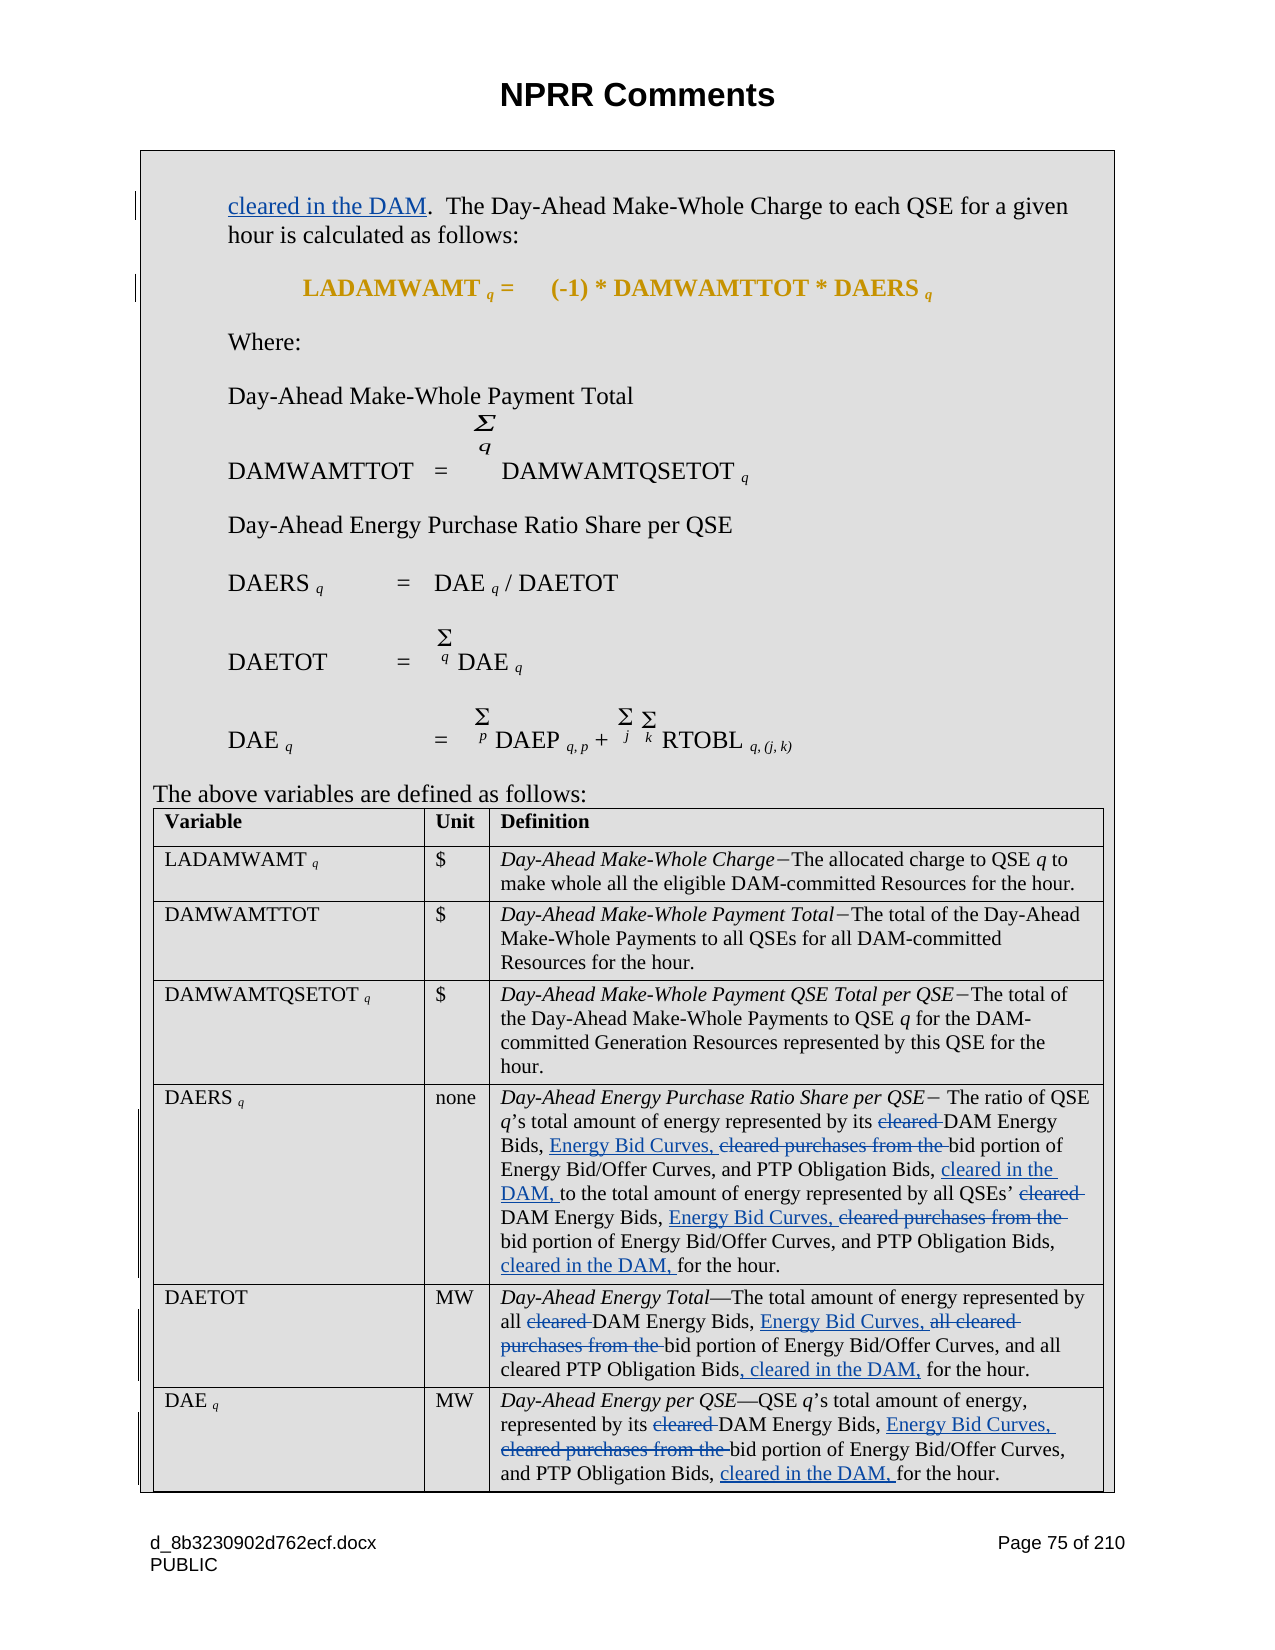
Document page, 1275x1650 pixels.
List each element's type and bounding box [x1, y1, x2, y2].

table_header [141, 151, 1114, 1492]
